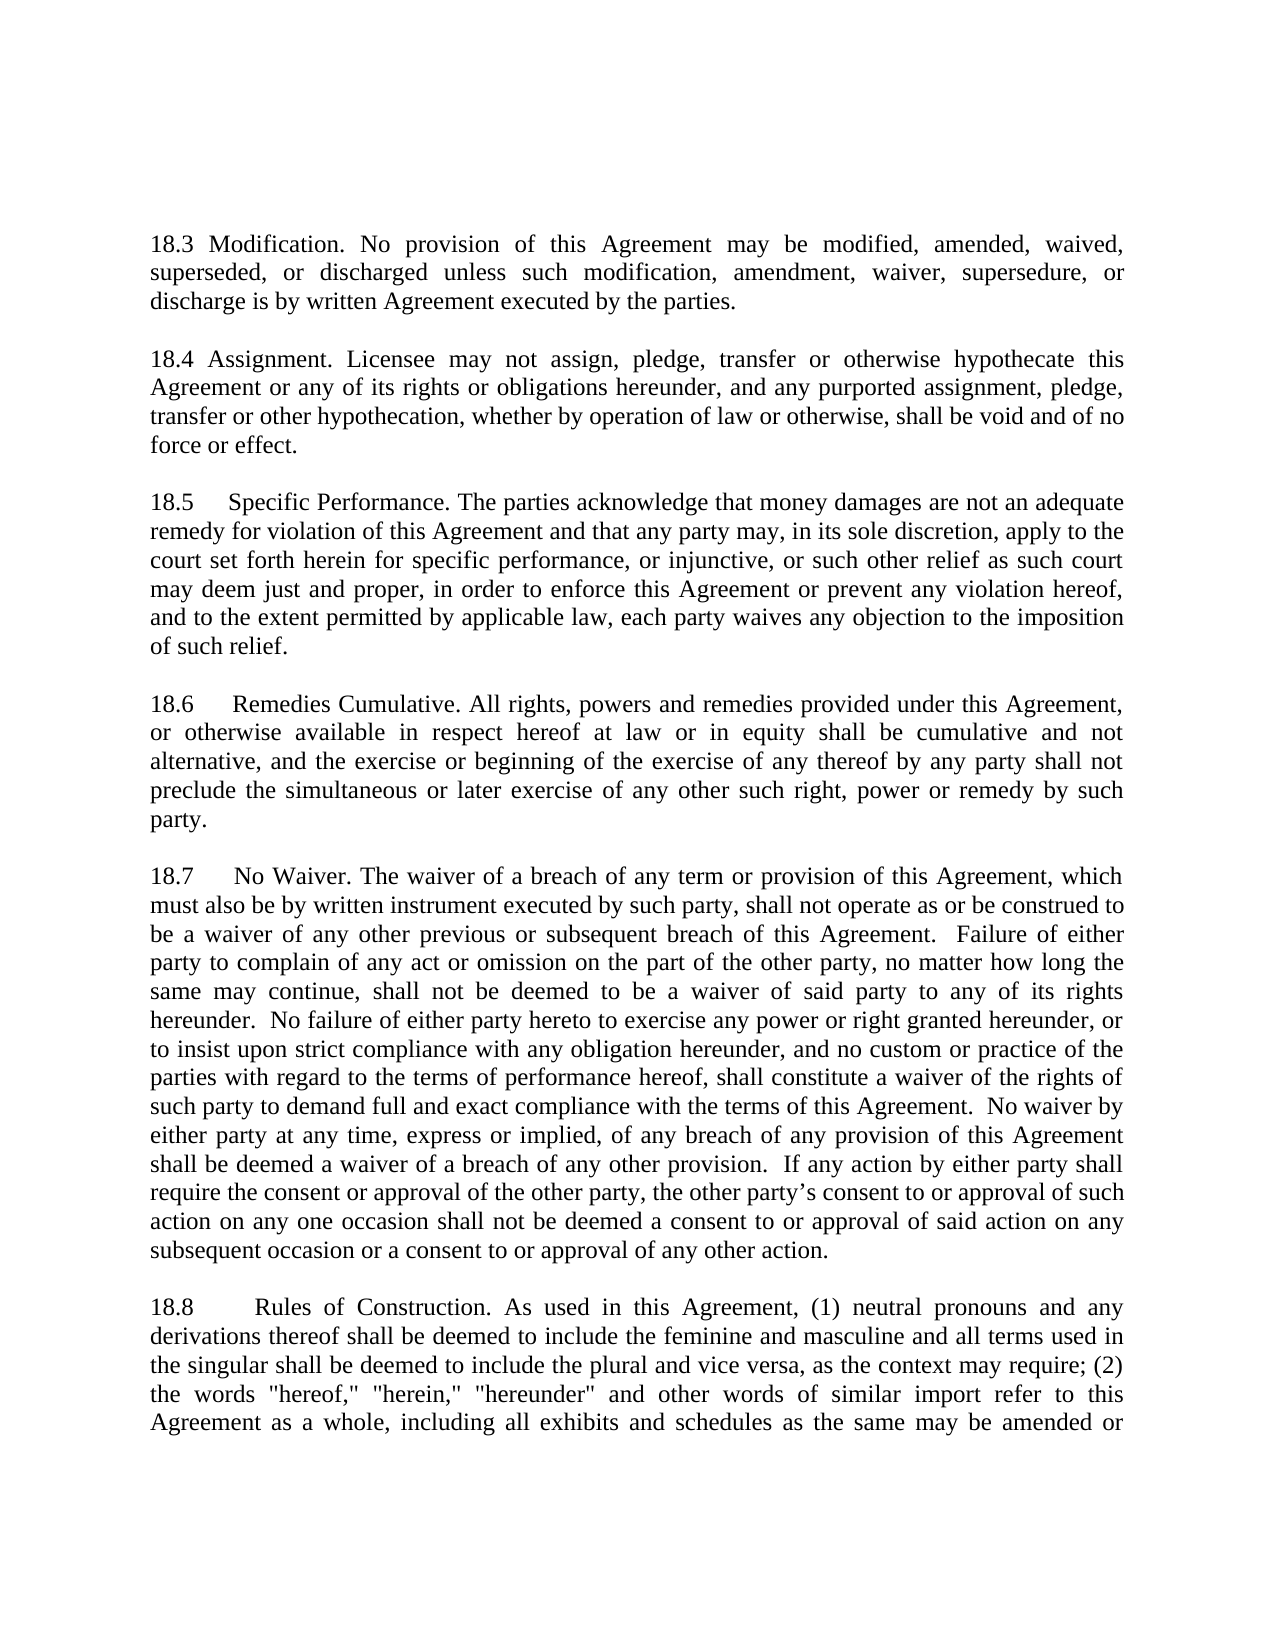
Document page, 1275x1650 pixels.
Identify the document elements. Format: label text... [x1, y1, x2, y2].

text 18.7 No Waiver. The waiver of a breach of any term or provision of this Agreement, which must also be by written instrument executed by such party, shall not operate as or be construed to be a waiver of any other previous or subsequent breach of this Agreement. Failure of either party to complain of any act or omission on the part of the other party, no matter how long the same may continue, shall not be deemed to be a waiver of said party to any of its rights hereunder. No failure of either party hereto to exercise any power or right granted hereunder, or to insist upon strict compliance with any obligation hereunder, and no custom or practice of the parties with regard to the terms of performance hereof, shall constitute a waiver of the rights of such party to demand full and exact compliance with the terms of this Agreement. No waiver by either party at any time, express or implied, of any breach of any provision of this Agreement shall be deemed a waiver of a breach of any other provision. If any action by either party shall require the consent or approval of the other party, the other party’s consent to or approval of such action on any one occasion shall not be deemed a consent to or approval of said action on any subsequent occasion or a consent to or approval of any other action. [150, 861, 1125, 1264]
text 18.4 Assignment. Licensee may not assign, pledge, transfer or otherwise hypothecate this Agreement or any of its rights or obligations hereunder, and any purported assignment, pledge, transfer or other hypothecation, whether by operation of law or otherwise, shall be void and of no force or effect. [150, 344, 1125, 459]
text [150, 1292, 1125, 1436]
text 18.3 Modification. No provision of this Agreement may be modified, amended, waived, superseded, or discharged unless such modification, amendment, waiver, supersedure, or discharge is by written Agreement executed by the parties. [150, 229, 1125, 315]
text 18.5 Specific Performance. The parties acknowledge that money damages are not an adequate remedy for violation of this Agreement and that any party may, in its sole discretion, apply to the court set forth herein for specific performance, or injunctive, or such other relief as such court may deem just and proper, in order to enforce this Agreement or prevent any violation hereof, and to the extent permitted by applicable law, each party waives any objection to the imposition of such relief. [150, 487, 1125, 660]
text 18.6 Remedies Cumulative. All rights, powers and remedies provided under this Agreement, or otherwise available in respect hereof at law or in equity shall be cumulative and not alternative, and the exercise or beginning of the exercise of any thereof by any party shall not preclude the simultaneous or later exercise of any other such right, power or remedy by such party. [150, 689, 1125, 832]
